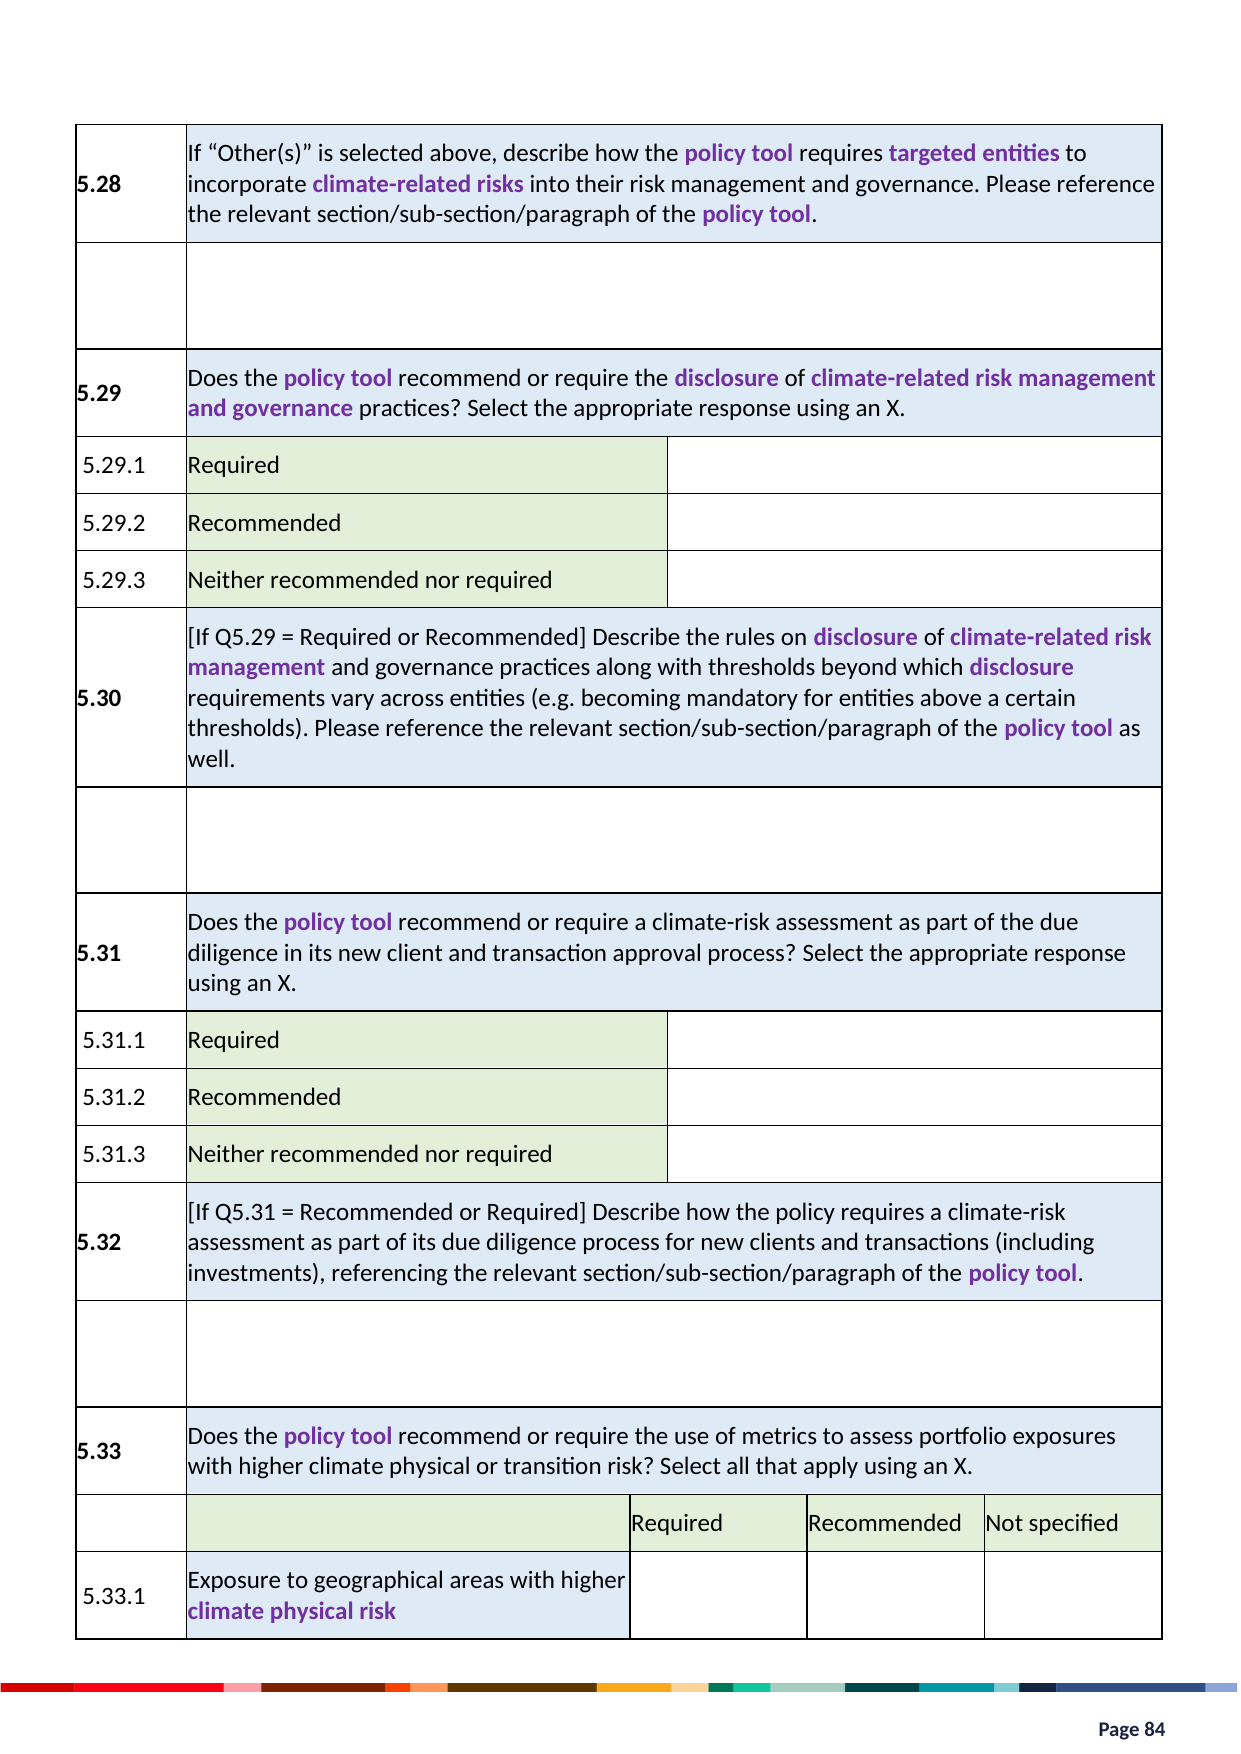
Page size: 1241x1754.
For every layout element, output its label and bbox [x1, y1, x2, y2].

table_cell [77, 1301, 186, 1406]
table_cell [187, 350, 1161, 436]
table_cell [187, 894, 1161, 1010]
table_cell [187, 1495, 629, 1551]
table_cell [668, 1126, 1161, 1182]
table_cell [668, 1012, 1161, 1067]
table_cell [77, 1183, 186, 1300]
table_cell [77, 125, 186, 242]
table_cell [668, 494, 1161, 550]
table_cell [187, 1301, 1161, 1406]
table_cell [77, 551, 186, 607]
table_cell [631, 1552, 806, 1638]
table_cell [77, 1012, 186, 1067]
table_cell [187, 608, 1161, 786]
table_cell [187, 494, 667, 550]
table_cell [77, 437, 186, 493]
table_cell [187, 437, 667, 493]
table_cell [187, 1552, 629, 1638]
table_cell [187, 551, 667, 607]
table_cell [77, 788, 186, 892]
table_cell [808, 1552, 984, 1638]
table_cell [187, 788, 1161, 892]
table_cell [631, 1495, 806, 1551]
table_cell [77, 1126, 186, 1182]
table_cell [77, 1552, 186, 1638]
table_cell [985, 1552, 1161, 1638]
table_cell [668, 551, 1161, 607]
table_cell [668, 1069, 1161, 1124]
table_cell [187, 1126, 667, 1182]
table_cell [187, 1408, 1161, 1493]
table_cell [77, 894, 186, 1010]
picture [0, 1683, 1236, 1692]
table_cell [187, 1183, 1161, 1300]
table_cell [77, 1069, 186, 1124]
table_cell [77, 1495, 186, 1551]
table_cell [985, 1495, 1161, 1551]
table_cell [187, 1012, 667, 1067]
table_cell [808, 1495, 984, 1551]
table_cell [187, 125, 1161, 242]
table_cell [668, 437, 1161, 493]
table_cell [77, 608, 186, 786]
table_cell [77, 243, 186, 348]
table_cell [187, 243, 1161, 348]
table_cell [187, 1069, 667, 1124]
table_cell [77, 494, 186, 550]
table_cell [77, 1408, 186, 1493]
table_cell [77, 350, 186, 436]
